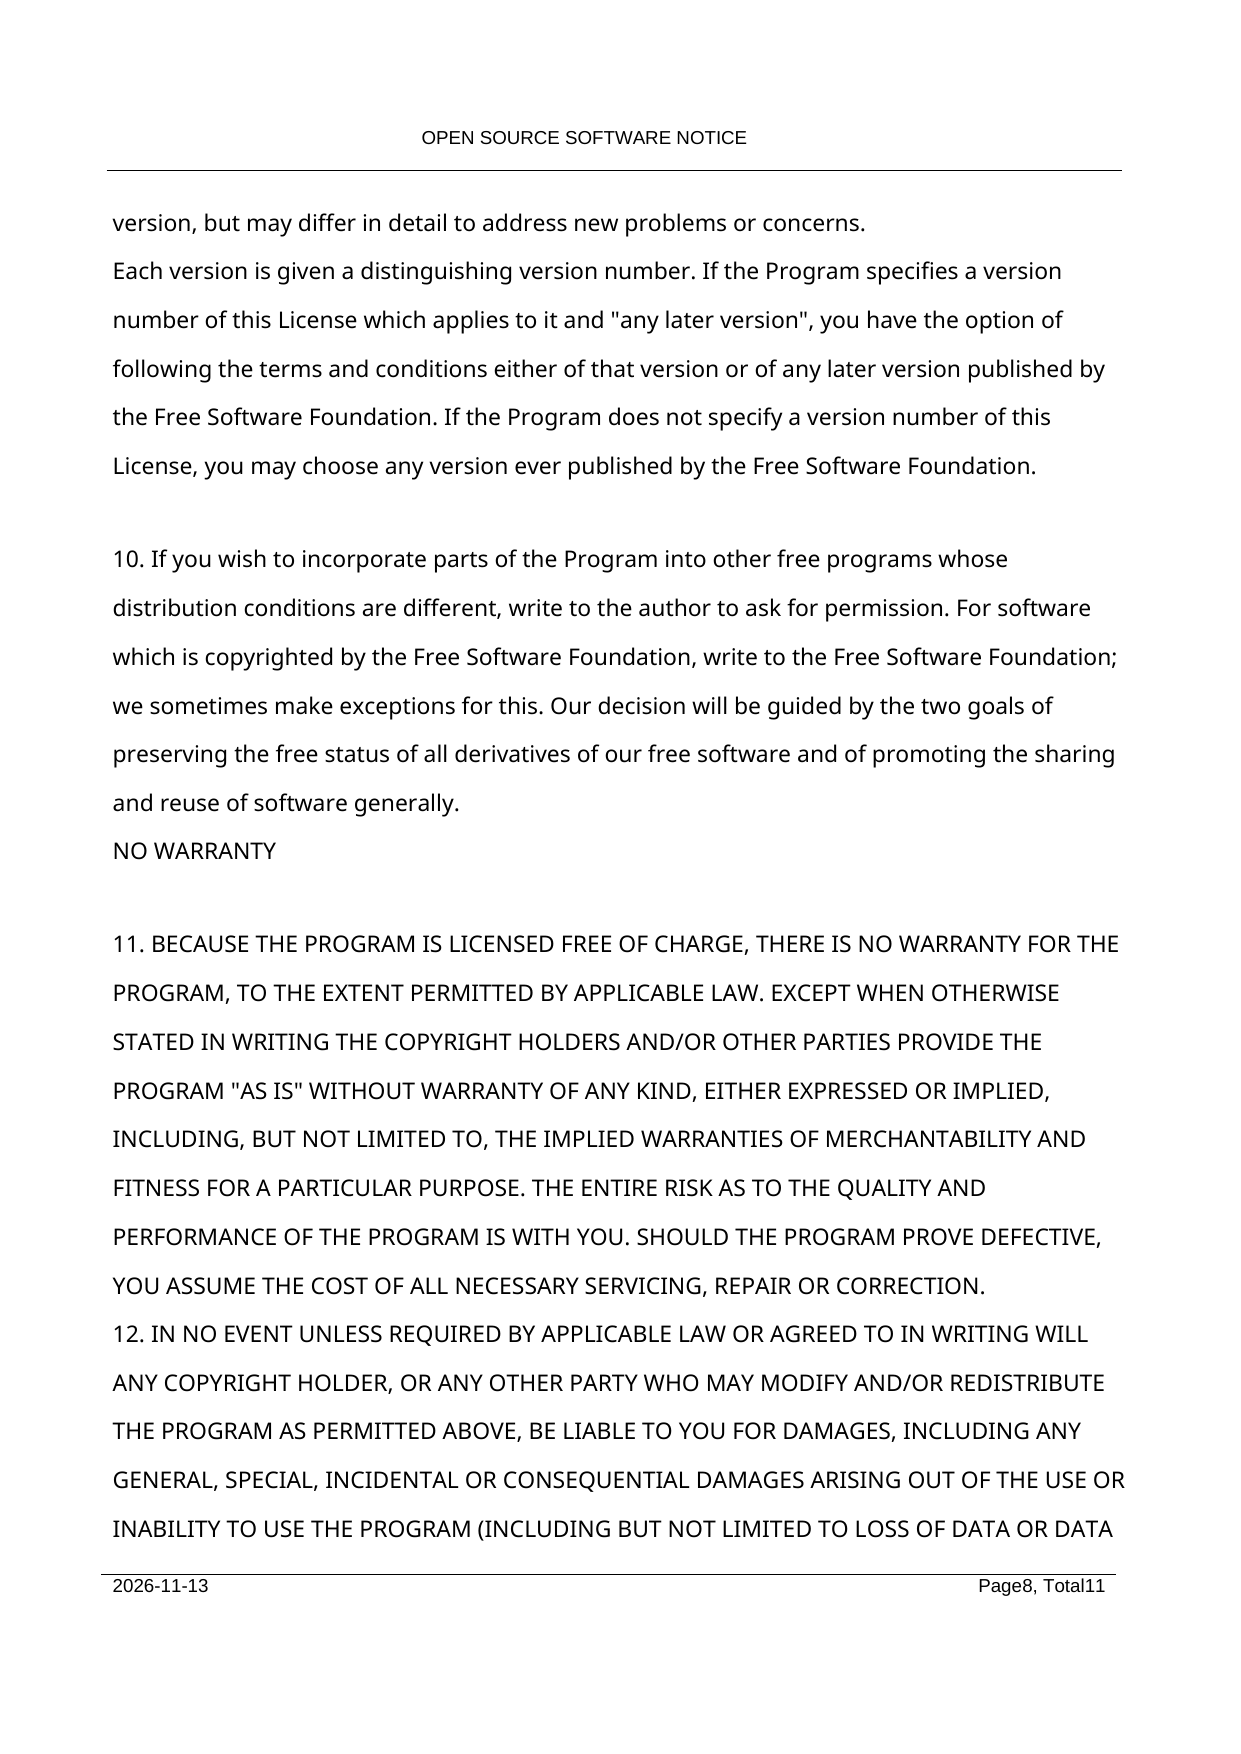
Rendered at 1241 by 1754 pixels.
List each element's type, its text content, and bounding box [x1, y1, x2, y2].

text 11. BECAUSE THE PROGRAM IS LICENSED FREE OF CHARGE, THERE IS NO WARRANTY FOR THE PROGRAM, TO THE EXTENT PERMITTED BY APPLICABLE LAW. EXCEPT WHEN OTHERWISE STATED IN WRITING THE COPYRIGHT HOLDERS AND/OR OTHER PARTIES PROVIDE THE PROGRAM "AS IS" WITHOUT WARRANTY OF ANY KIND, EITHER EXPRESSED OR IMPLIED, INCLUDING, BUT NOT LIMITED TO, THE IMPLIED WARRANTIES OF MERCHANTABILITY AND FITNESS FOR A PARTICULAR PURPOSE. THE ENTIRE RISK AS TO THE QUALITY AND PERFORMANCE OF THE PROGRAM IS WITH YOU. SHOULD THE PROGRAM PROVE DEFECTIVE, YOU ASSUME THE COST OF ALL NECESSARY SERVICING, REPAIR OR CORRECTION. [112, 928, 1128, 1302]
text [112, 206, 1128, 239]
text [112, 1317, 1128, 1545]
text Each version is given a distinguishing version number. If the Program specifies a version number of this License which applies to it and "any later version", you have the option of following the terms and conditions either of that version or of any later version published by the Free Software Foundation. If the Program does not specify a version number of this License, you may choose any version ever published by the Free Software Foundation. [112, 254, 1128, 482]
text 10. If you wish to incorporate parts of the Program into other free programs whose distribution conditions are different, write to the author to ask for permission. For software which is copyrighted by the Free Software Foundation, write to the Free Software Foundation; we sometimes make exceptions for this. Our decision will be guided by the two goals of preserving the free status of all derivatives of our free software and of promoting the sharing and reuse of software generally. [112, 543, 1128, 819]
text NO WARRANTY [112, 834, 1128, 867]
